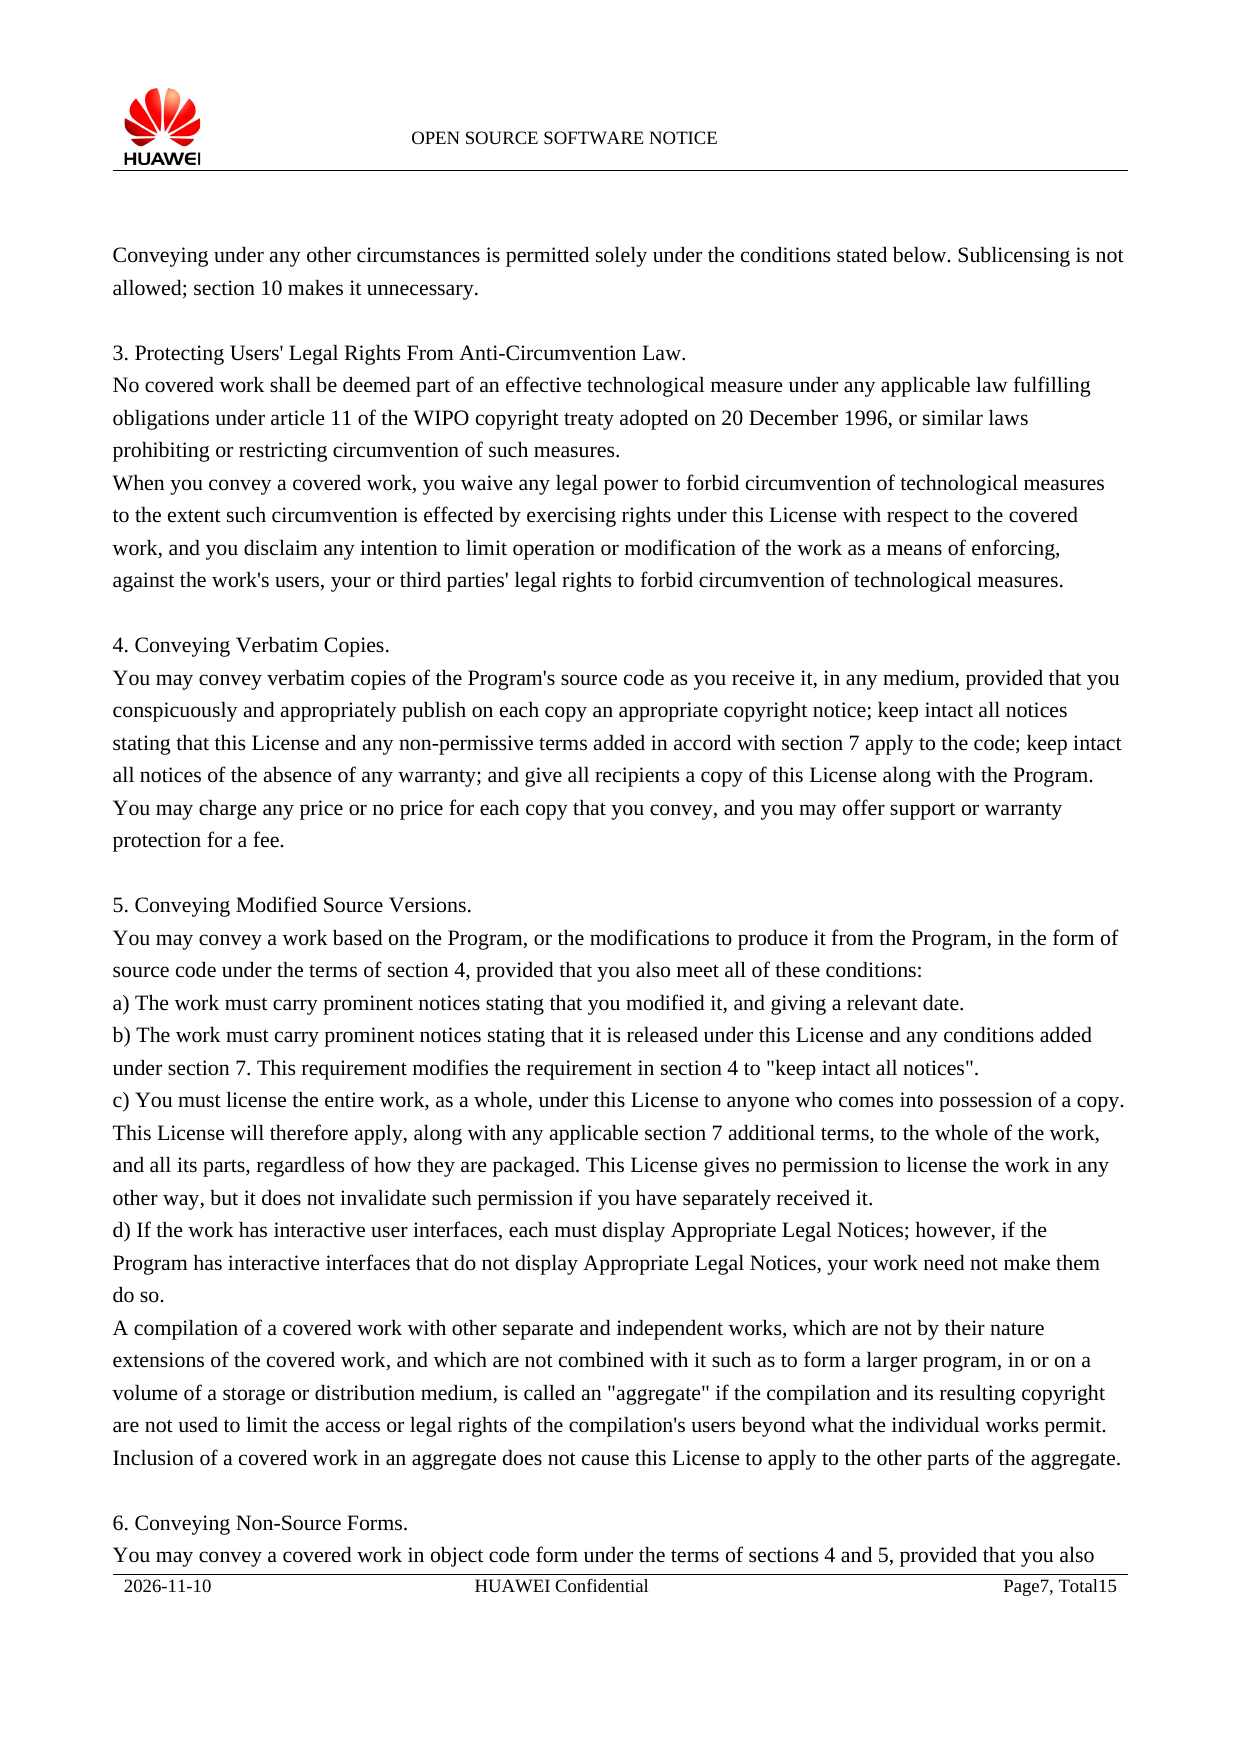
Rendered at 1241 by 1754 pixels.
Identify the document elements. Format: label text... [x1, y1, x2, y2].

picture [124, 88, 201, 165]
